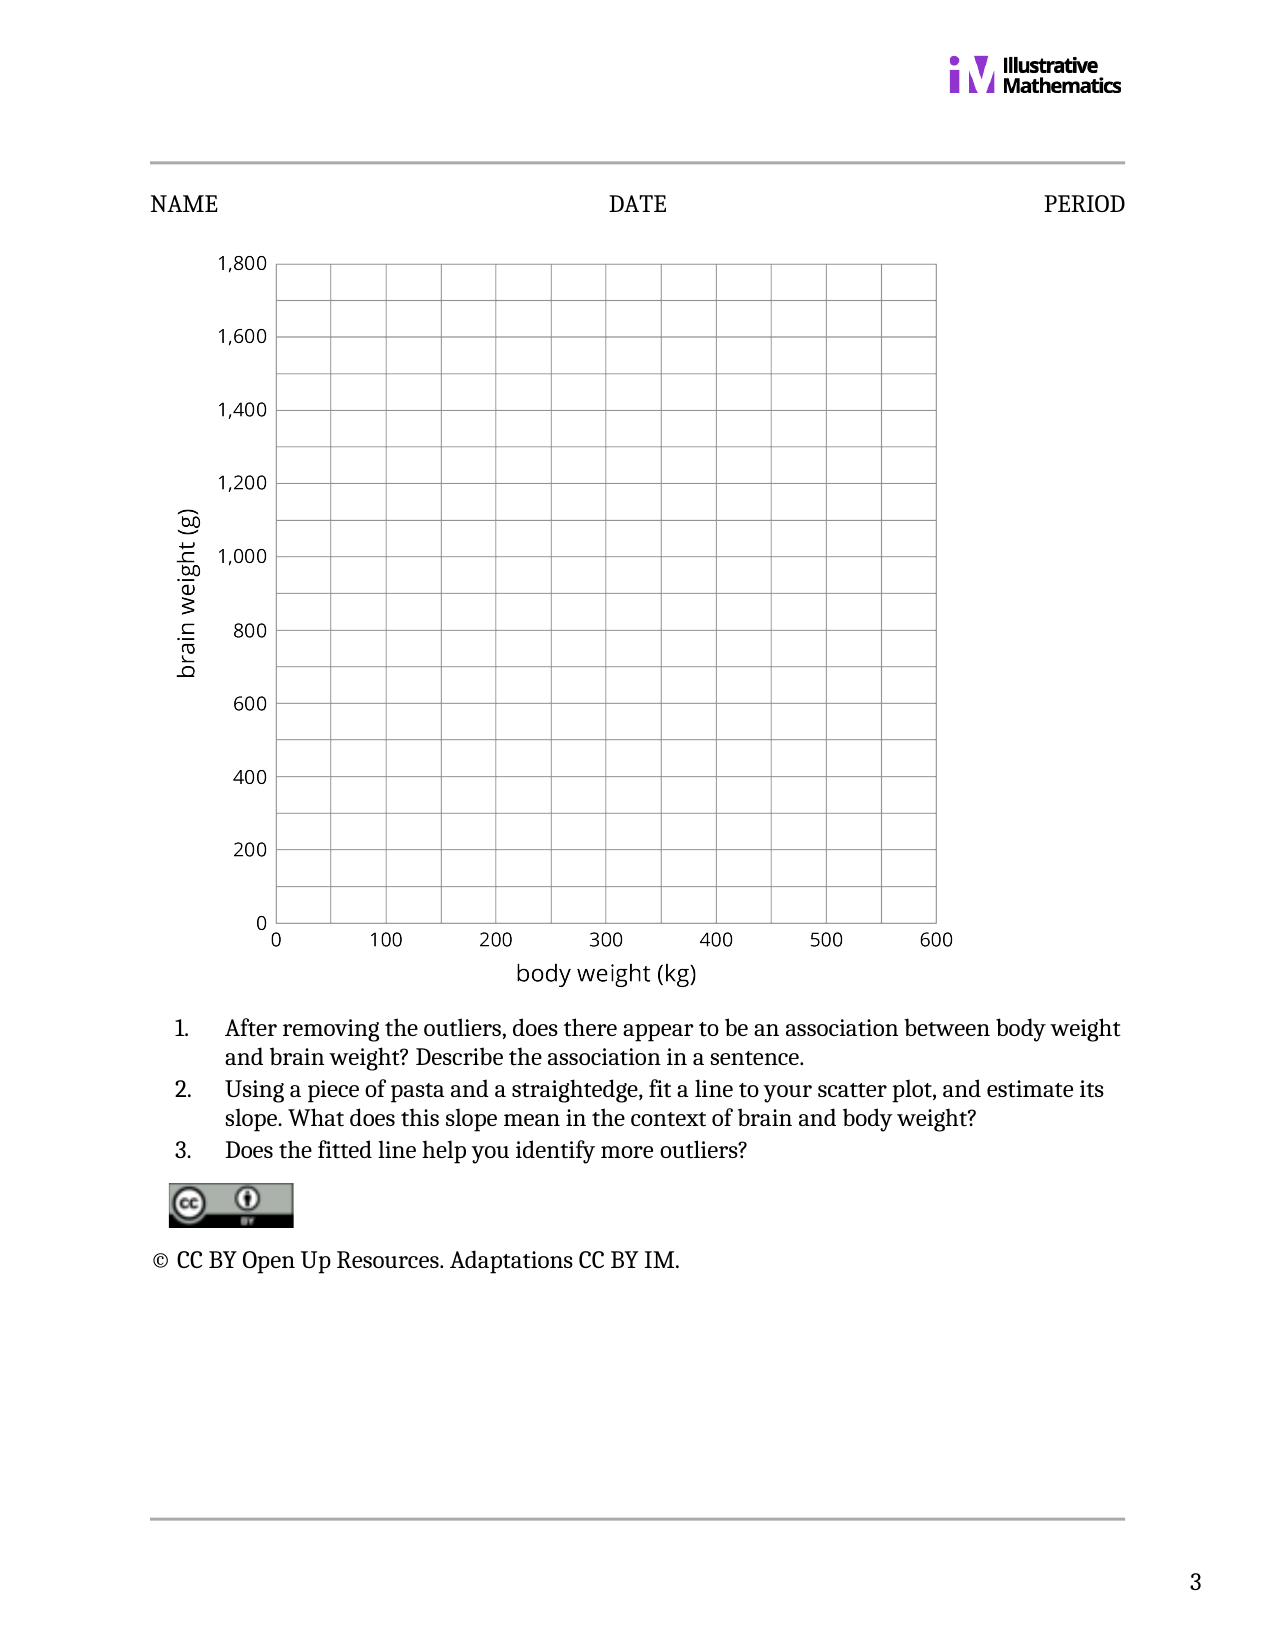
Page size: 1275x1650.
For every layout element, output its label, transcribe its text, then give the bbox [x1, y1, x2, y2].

list Does the fitted line help you identify more outliers? [175, 1136, 1125, 1165]
picture [168, 247, 960, 995]
picture [168, 1183, 294, 1228]
text © CC BY Open Up Resources. Adaptations CC BY IM. [150, 1246, 1125, 1275]
list Using a piece of pasta and a straightedge, fit a line to your scatter plot, and estimate its slope. What does this slope mean in the context of brain and body weight? [175, 1075, 1125, 1132]
picture [949, 55, 1121, 93]
list After removing the outliers, does there appear to be an association between body weight and brain weight? Describe the association in a sentence. [175, 1014, 1125, 1071]
